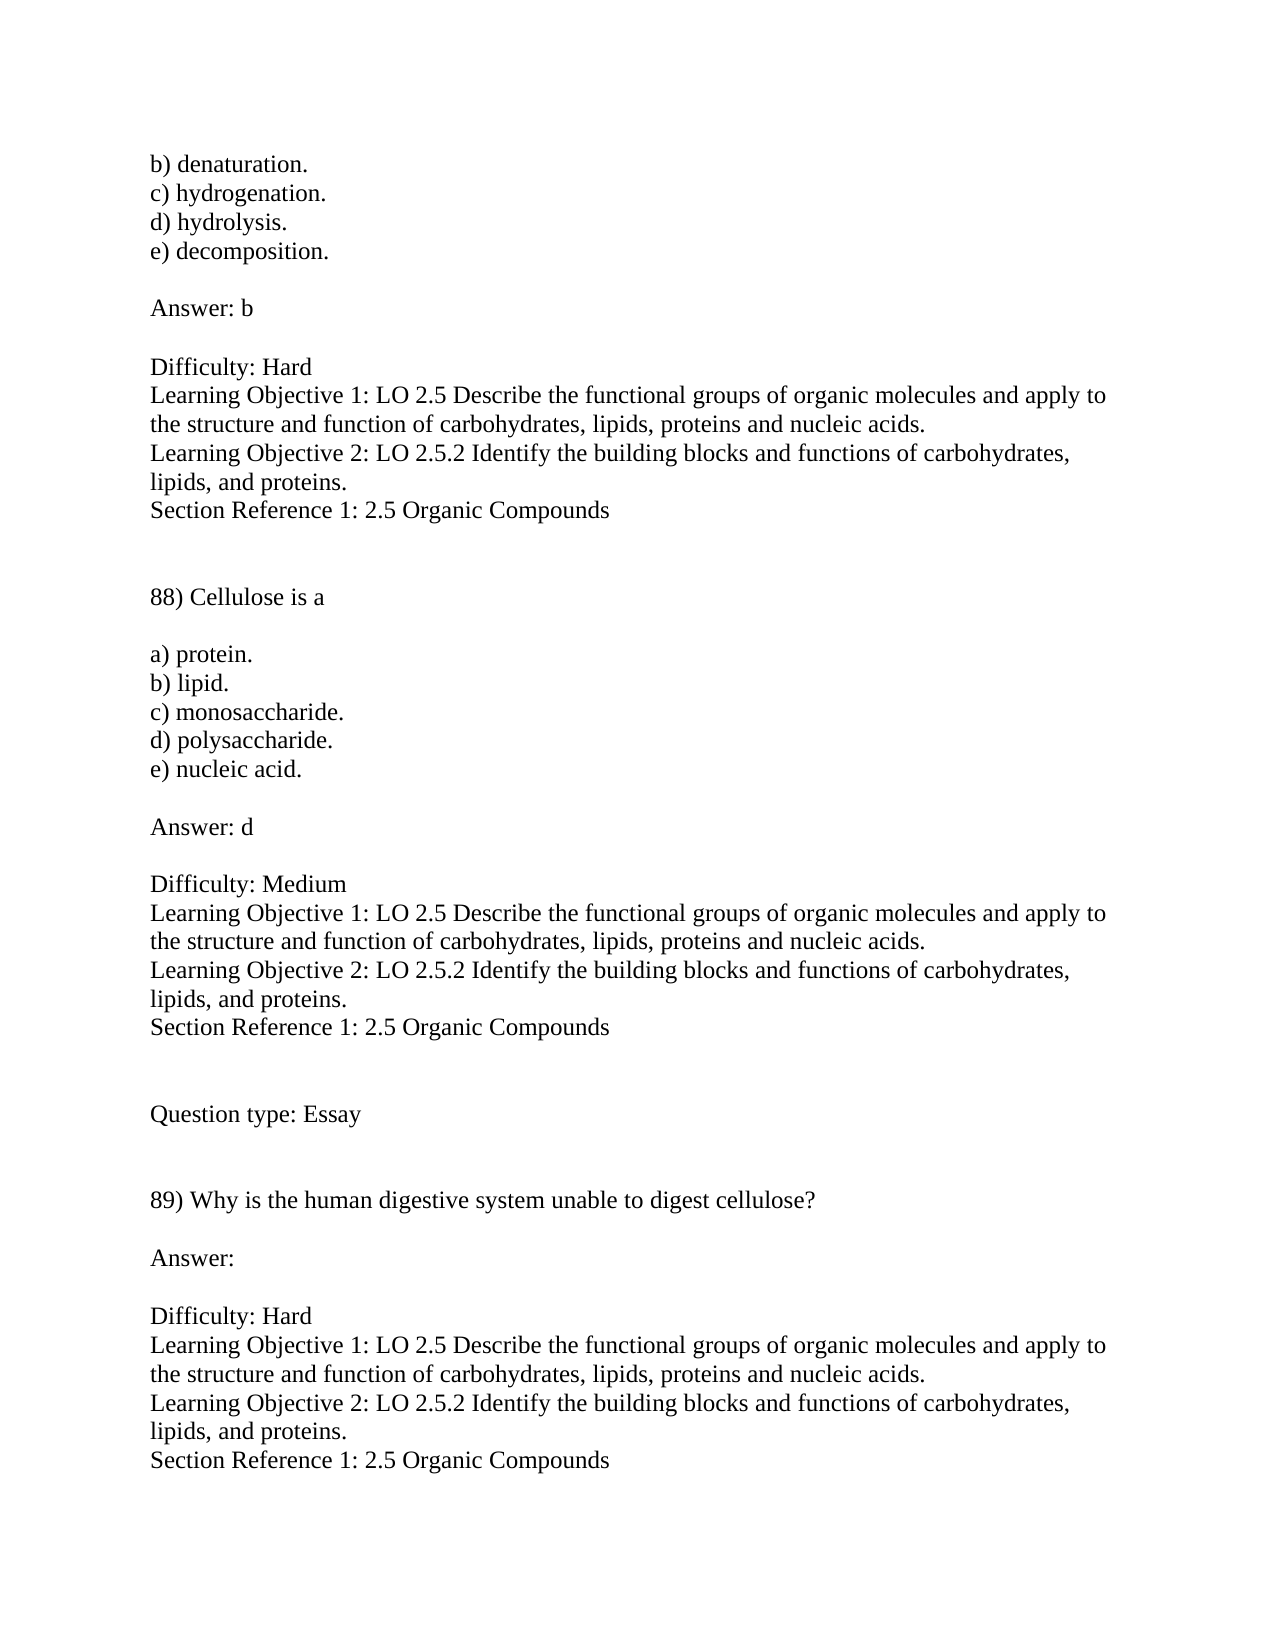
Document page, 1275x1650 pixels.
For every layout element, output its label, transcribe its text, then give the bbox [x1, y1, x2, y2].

text Learning Objective 1: LO 2.5 Describe the functional groups of organic molecules and apply to the structure and function of carbohydrates, lipids, proteins and nucleic acids. [150, 381, 1112, 438]
text c) hydrogenation. d) hydrolysis. [150, 178, 333, 236]
text Section Reference 1: 2.5 Organic Compounds [150, 1445, 1119, 1474]
text Difficulty: Hard [150, 1301, 1119, 1330]
text Difficulty: Medium [150, 869, 1119, 898]
text b) lipid. [150, 668, 1119, 697]
text c) monosaccharide. d) polysaccharide. e) nucleic acid. [150, 697, 351, 783]
text Section Reference 1: 2.5 Organic Compounds [150, 496, 1119, 524]
text Learning Objective 2: LO 2.5.2 Identify the building blocks and functions of carbohydrates, lipids, and proteins. [150, 1388, 1076, 1445]
text Learning Objective 2: LO 2.5.2 Identify the building blocks and functions of carbohydrates, lipids, and proteins. [150, 956, 1076, 1013]
text Answer: d [150, 812, 1119, 840]
text Question type: Essay [150, 1099, 1119, 1128]
text Difficulty: Hard [150, 352, 1119, 381]
text Learning Objective 2: LO 2.5.2 Identify the building blocks and functions of carbohydrates, lipids, and proteins. [150, 438, 1076, 496]
text 89) Why is the human digestive system unable to digest cellulose? Answer: [150, 1185, 821, 1272]
text Learning Objective 1: LO 2.5 Describe the functional groups of organic molecules and apply to the structure and function of carbohydrates, lipids, proteins and nucleic acids. [150, 898, 1112, 956]
text Section Reference 1: 2.5 Organic Compounds [150, 1013, 1119, 1042]
text Learning Objective 1: LO 2.5 Describe the functional groups of organic molecules and apply to the structure and function of carbohydrates, lipids, proteins and nucleic acids. [150, 1330, 1112, 1388]
text 88) Cellulose is a a) protein. [150, 553, 331, 668]
text e) decomposition. Answer: b [150, 236, 336, 322]
text b) denaturation. [150, 149, 1119, 178]
